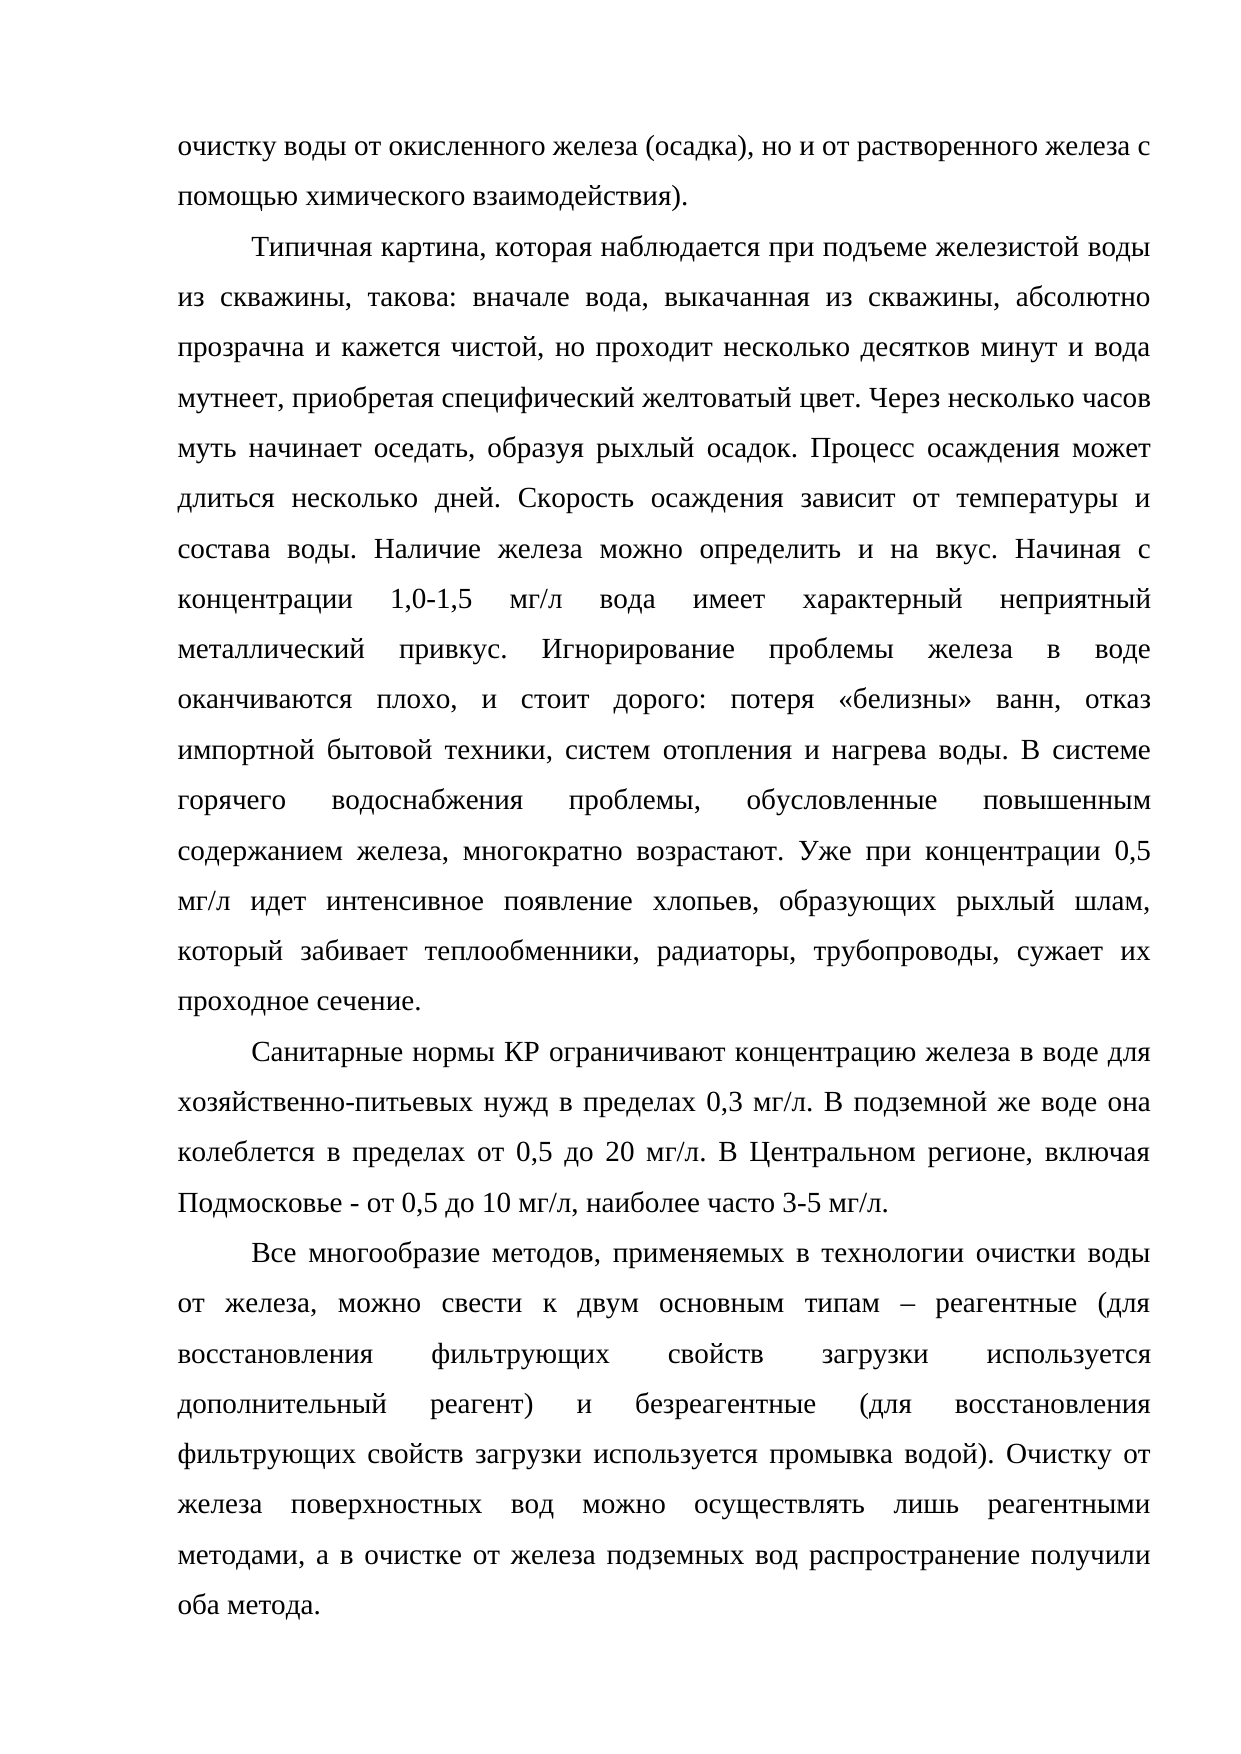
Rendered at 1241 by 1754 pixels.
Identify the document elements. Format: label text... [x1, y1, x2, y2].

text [177, 128, 1152, 212]
text Типичная картина, которая наблюдается при подъеме железистой воды из скважины, такова: вначале вода, выкачанная из скважины, абсолютно прозрачна и кажется чистой, но проходит несколько десятков минут и вода мутнеет, приобретая специфический желтоватый цвет. Через несколько часов муть начинает оседать, образуя рыхлый осадок. Процесс осаждения может длиться несколько дней. Скорость осаждения зависит от температуры и состава воды. Наличие железа можно определить и на вкус. Начиная с концентрации 1,0-1,5 мг/л вода имеет характерный неприятный металлический привкус. Игнорирование проблемы железа в воде оканчиваются плохо, и стоит дорого: потеря «белизны» ванн, отказ импортной бытовой техники, систем отопления и нагрева воды. В системе горячего водоснабжения проблемы, обусловленные повышенным содержанием железа, многократно возрастают. Уже при концентрации 0,5 мг/л идет интенсивное появление хлопьев, образующих рыхлый шлам, который забивает теплообменники, радиаторы, трубопроводы, сужает их проходное сечение. [177, 229, 1152, 1017]
text Все многообразие методов, применяемых в технологии очистки воды от железа, можно свести к двум основным типам – реагентные (для восстановления фильтрующих свойств загрузки используется дополнительный реагент) и безреагентные (для восстановления фильтрующих свойств загрузки используется промывка водой). Очистку от железа поверхностных вод можно осуществлять лишь реагентными методами, а в очистке от железа подземных вод распространение получили оба метода. [177, 1235, 1152, 1621]
text Санитарные нормы КР ограничивают концентрацию железа в воде для хозяйственно-питьевых нужд в пределах 0,3 мг/л. В подземной же воде она колеблется в пределах от 0,5 до 20 мг/л. В Центральном регионе, включая Подмосковье - от 0,5 до 10 мг/л, наиболее часто 3-5 мг/л. [177, 1034, 1152, 1218]
